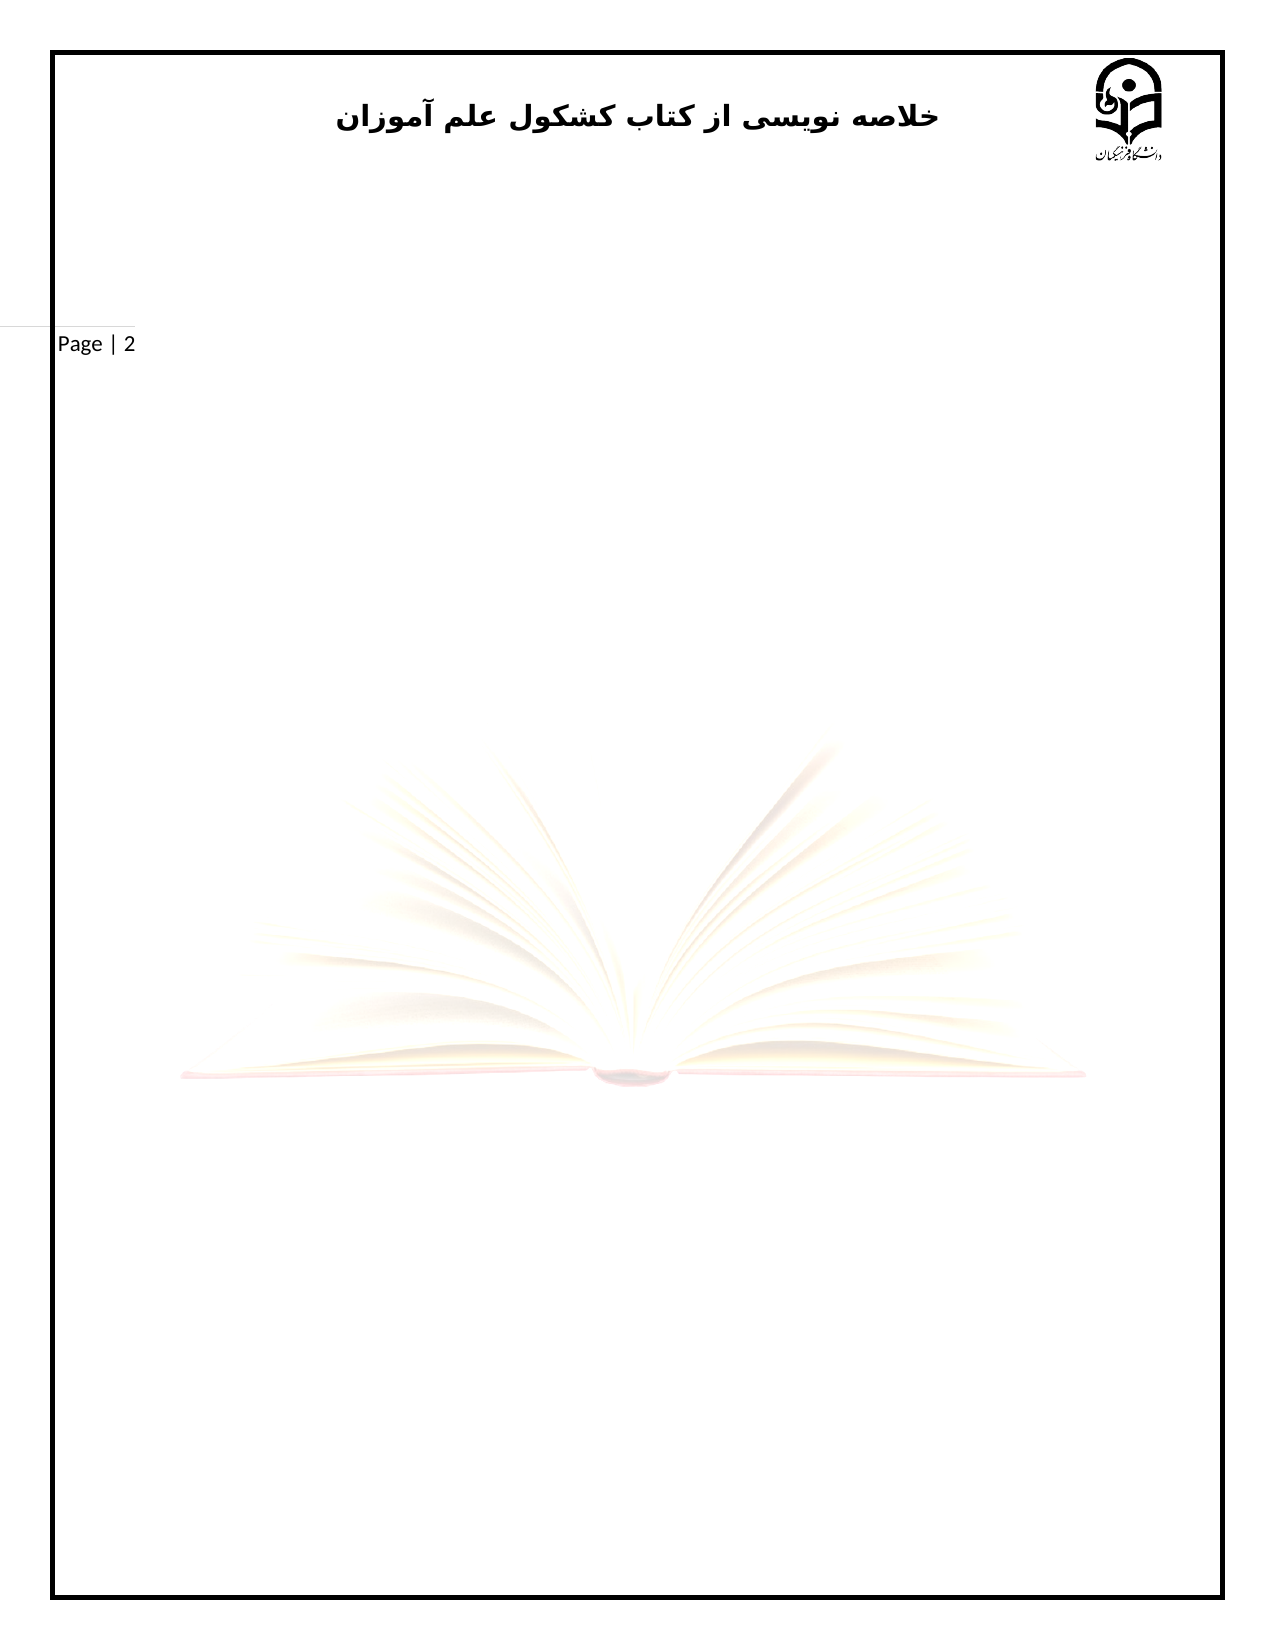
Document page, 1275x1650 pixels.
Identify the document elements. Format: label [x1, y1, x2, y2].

picture [1095, 58, 1162, 161]
